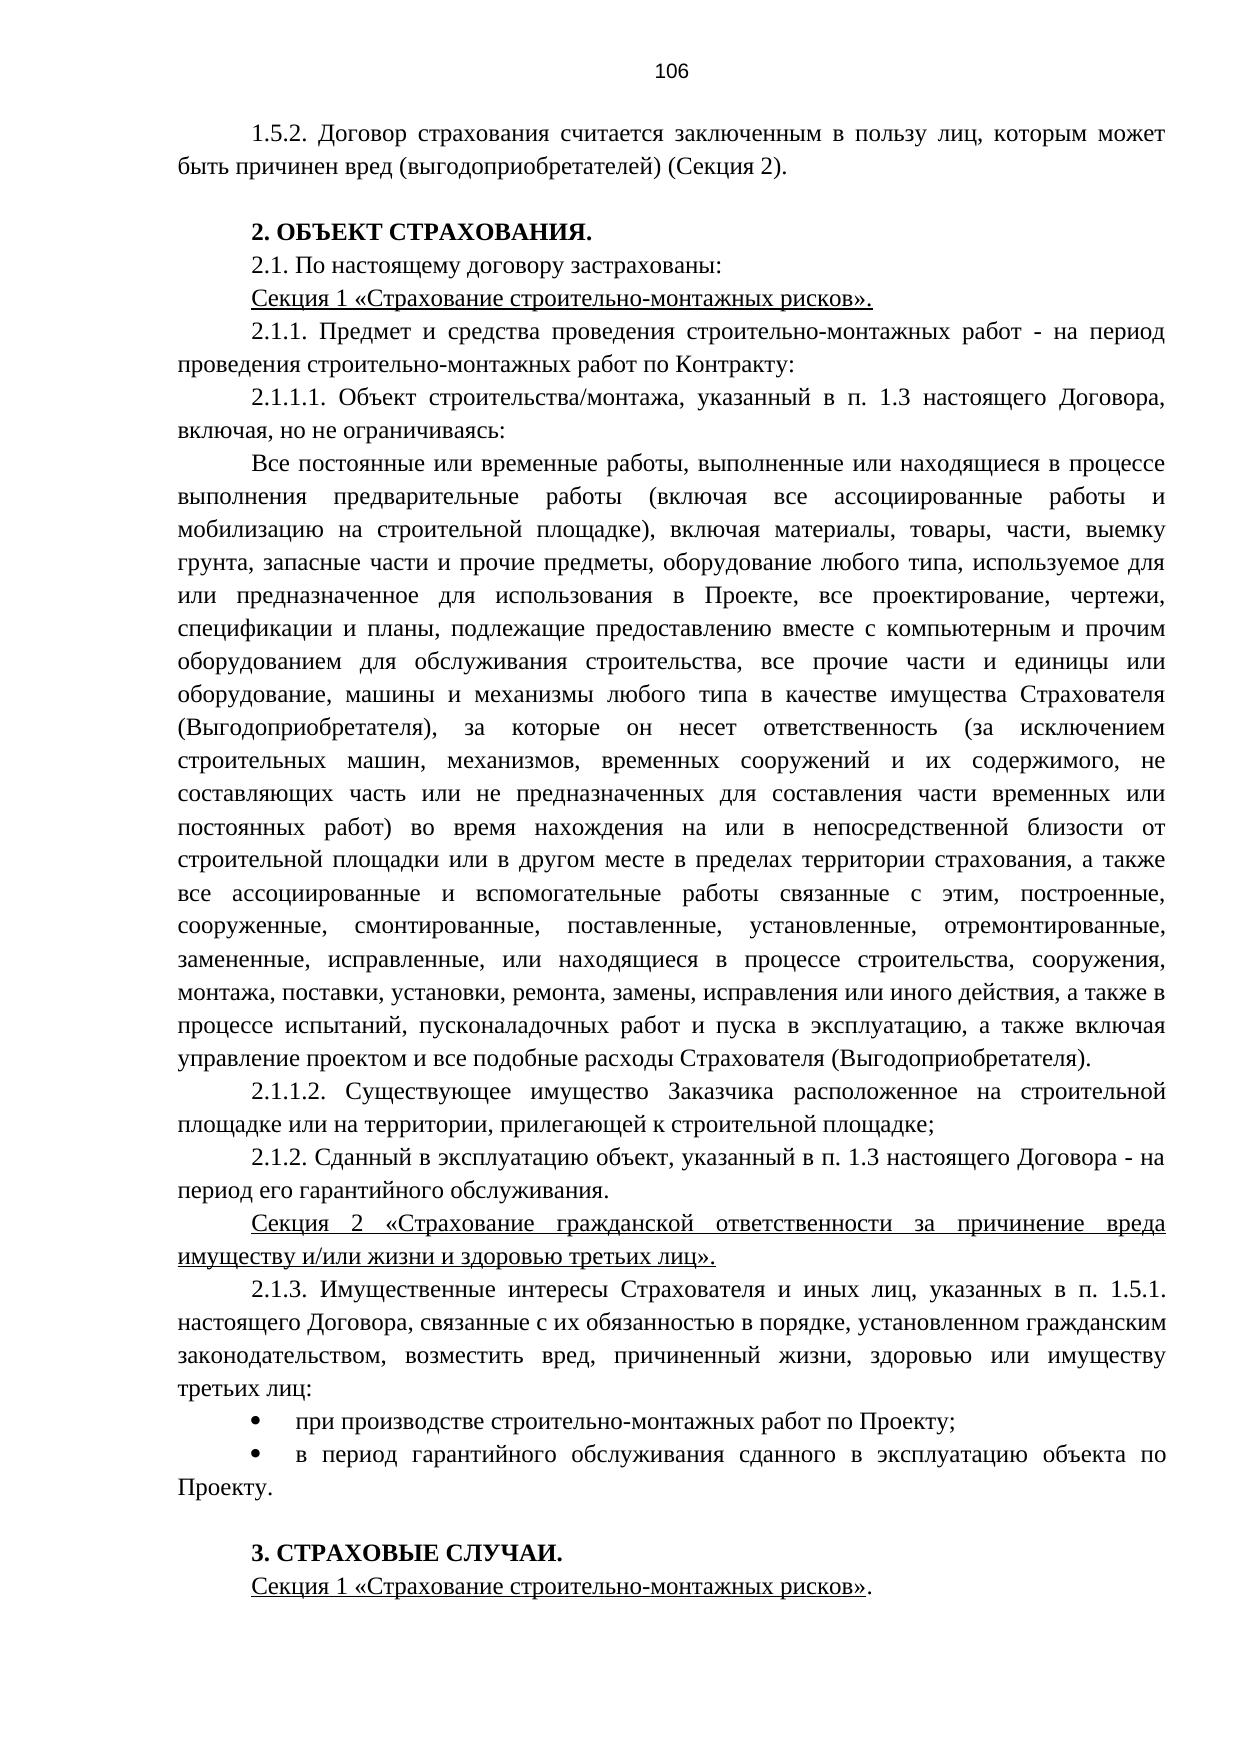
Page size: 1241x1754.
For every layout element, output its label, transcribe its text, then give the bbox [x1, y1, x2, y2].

text 2.1.1.2. Существующее имущество Заказчика расположенное на строительной площадке или на территории, прилегающей к строительной площадке; [177, 1076, 1166, 1137]
list в период гарантийного обслуживания сданного в эксплуатацию объекта по Проекту. [177, 1439, 1167, 1501]
text 1.5.2. Договор страхования считается заключенным в пользу лиц, которым может быть причинен вред (выгодоприобретателей) (Секция 2). [177, 118, 1166, 180]
text 2.1.1. Предмет и средства проведения строительно-монтажных работ - на период проведения строительно-монтажных работ по Контракту: [177, 316, 1166, 378]
text 2.1. По настоящему договору застрахованы: [177, 250, 1166, 279]
text 3. СТРАХОВЫЕ СЛУЧАИ. [177, 1538, 1166, 1567]
text 2.1.2. Сданный в эксплуатацию объект, указанный в п. 1.3 настоящего Договора - на период его гарантийного обслуживания. [177, 1142, 1166, 1203]
text Секция 2 «Страхование гражданской ответственности за причинение вреда имуществу и/или жизни и здоровью третьих лиц». [177, 1208, 1166, 1269]
text 2.1.1.1. Объект строительства/монтажа, указанный в п. 1.3 настоящего Договора, включая, но не ограничиваясь: [177, 382, 1166, 444]
text Все постоянные или временные работы, выполненные или находящиеся в процессе выполнения предварительные работы (включая все ассоциированные работы и мобилизацию на строительной площадке), включая материалы, товары, части, выемку грунта, запасные части и прочие предметы, оборудование любого типа, используемое для или предназначенное для использования в Проекте, все проектирование, чертежи, спецификации и планы, подлежащие предоставлению вместе с компьютерным и прочим оборудованием для обслуживания строительства, все прочие части и единицы или оборудование, машины и механизмы любого типа в качестве имущества Страхователя (Выгодоприобретателя), за которые он несет ответственность (за исключением строительных машин, механизмов, временных сооружений и их содержимого, не составляющих часть или не предназначенных для составления части временных или постоянных работ) во время нахождения на или в непосредственной близости от строительной площадки или в другом месте в пределах территории страхования, а также все ассоциированные и вспомогательные работы связанные с этим, построенные, сооруженные, смонтированные, поставленные, установленные, отремонтированные, замененные, исправленные, или находящиеся в процессе строительства, сооружения, монтажа, поставки, установки, ремонта, замены, исправления или иного действия, а также в процессе испытаний, пусконаладочных работ и пуска в эксплуатацию, а также включая управление проектом и все подобные расходы Страхователя (Выгодоприобретателя). [177, 448, 1166, 1071]
text Секция 1 «Страхование строительно-монтажных рисков». [177, 1571, 1166, 1600]
text 2. ОБЪЕКТ СТРАХОВАНИЯ. [177, 217, 1166, 246]
text Секция 1 «Страхование строительно-монтажных рисков». [177, 283, 1166, 312]
list при производстве строительно-монтажных работ по Проекту; [177, 1406, 1167, 1435]
text 2.1.3. Имущественные интересы Страхователя и иных лиц, указанных в п. 1.5.1. настоящего Договора, связанные с их обязанностью в порядке, установленном гражданским законодательством, возместить вред, причиненный жизни, здоровью или имуществу третьих лиц: [177, 1274, 1167, 1402]
